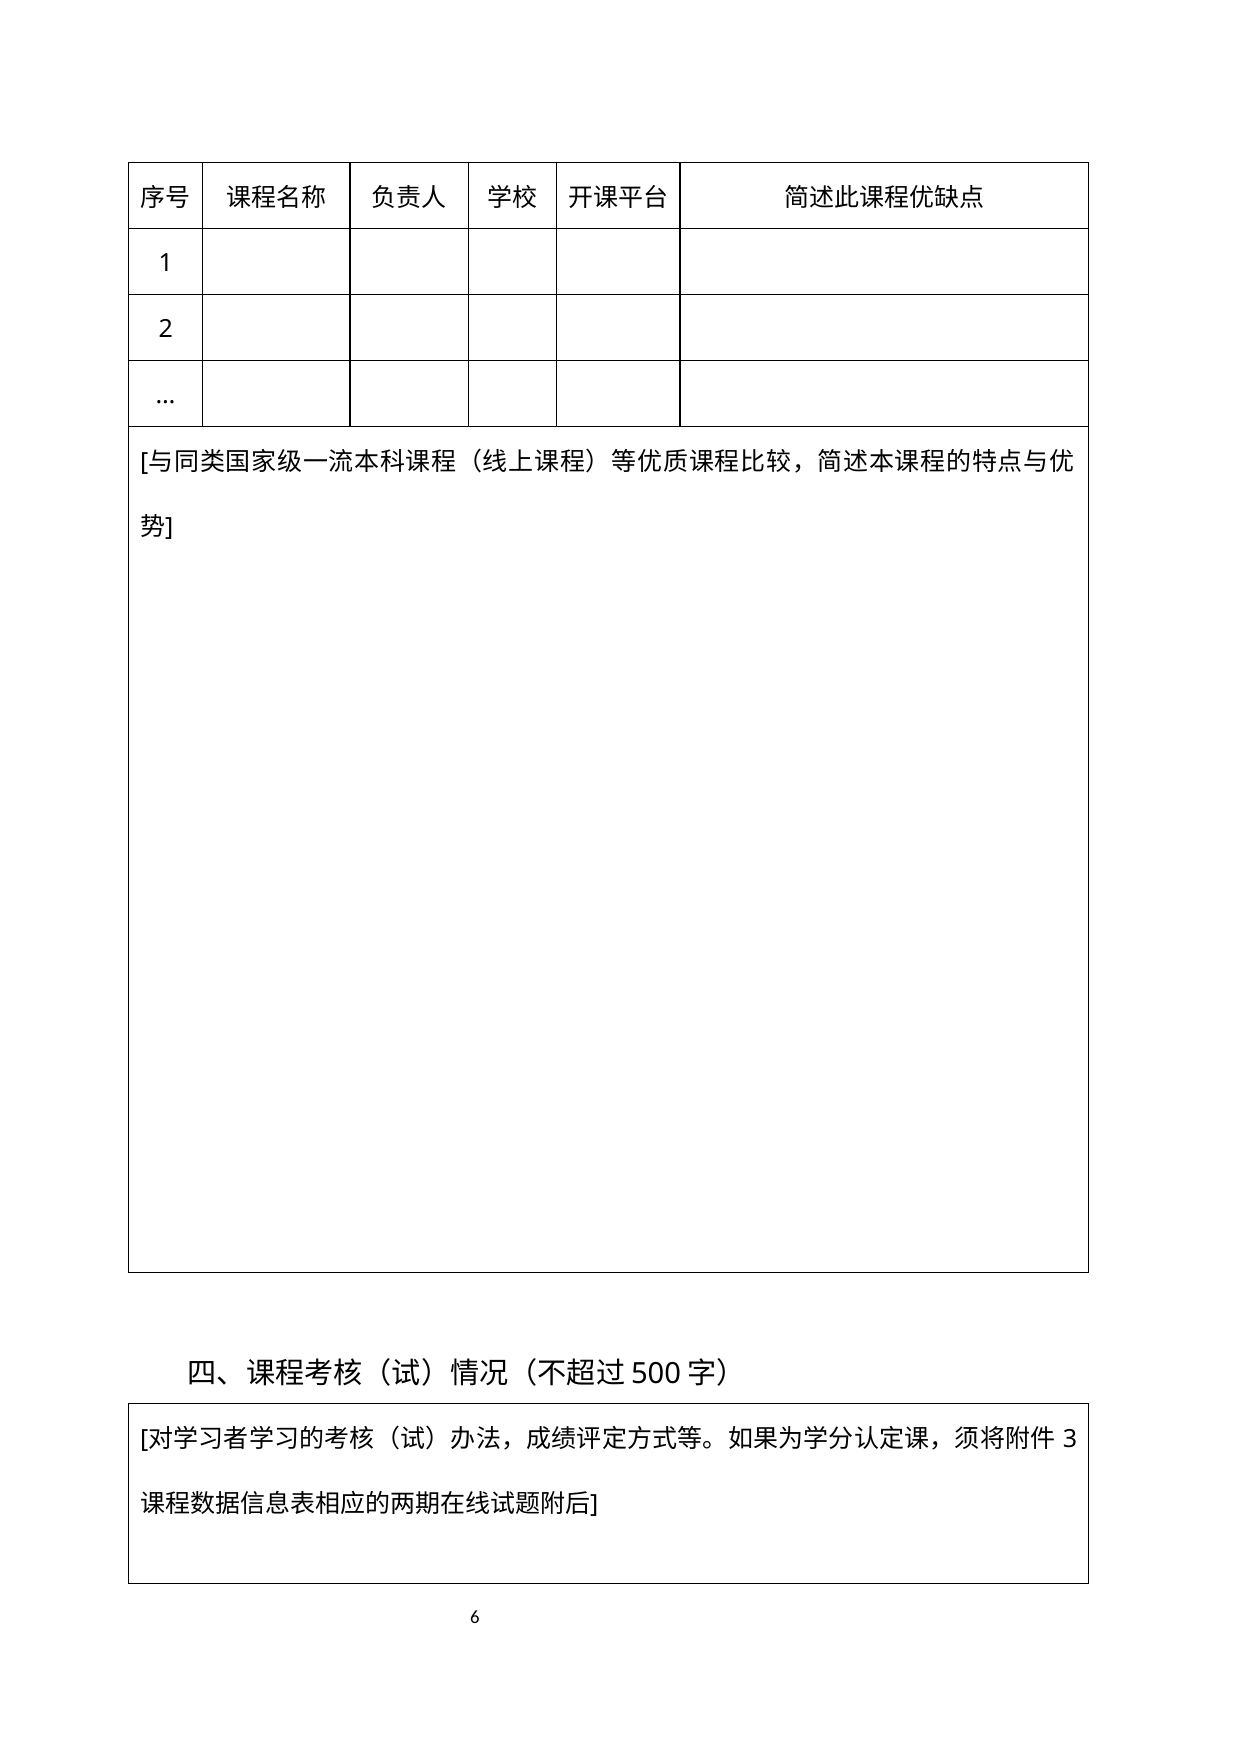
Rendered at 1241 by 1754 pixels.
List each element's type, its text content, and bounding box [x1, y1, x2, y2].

table_cell 2 [129, 295, 202, 360]
table_cell 负责人 [351, 163, 468, 228]
table_cell [469, 361, 556, 426]
table_cell [203, 361, 349, 426]
table_cell [351, 229, 468, 294]
table_cell [351, 295, 468, 360]
table_cell [203, 229, 349, 294]
table_cell … [129, 361, 202, 426]
table_cell 开课平台 [557, 163, 679, 228]
table_cell [203, 295, 349, 360]
table_cell 学校 [469, 163, 556, 228]
table_cell [557, 295, 679, 360]
table_cell [557, 361, 679, 426]
table_cell [681, 295, 1088, 360]
table_cell [681, 229, 1088, 294]
table_cell [351, 361, 468, 426]
table_cell [557, 229, 679, 294]
text 四、课程考核（试）情况（不超过500字） [187, 1338, 1053, 1403]
table_cell 简述此课程优缺点 [681, 163, 1088, 228]
table_cell [469, 295, 556, 360]
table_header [129, 1404, 1088, 1583]
table_cell [681, 361, 1088, 426]
table_cell 课程名称 [203, 163, 349, 228]
table_cell 序号 [129, 163, 202, 228]
table_cell [与同类国家级一流本科课程（线上课程）等优质课程比较，简述本课程的特点与优势] [129, 427, 1088, 1272]
table_cell 1 [129, 229, 202, 294]
table_cell [469, 229, 556, 294]
